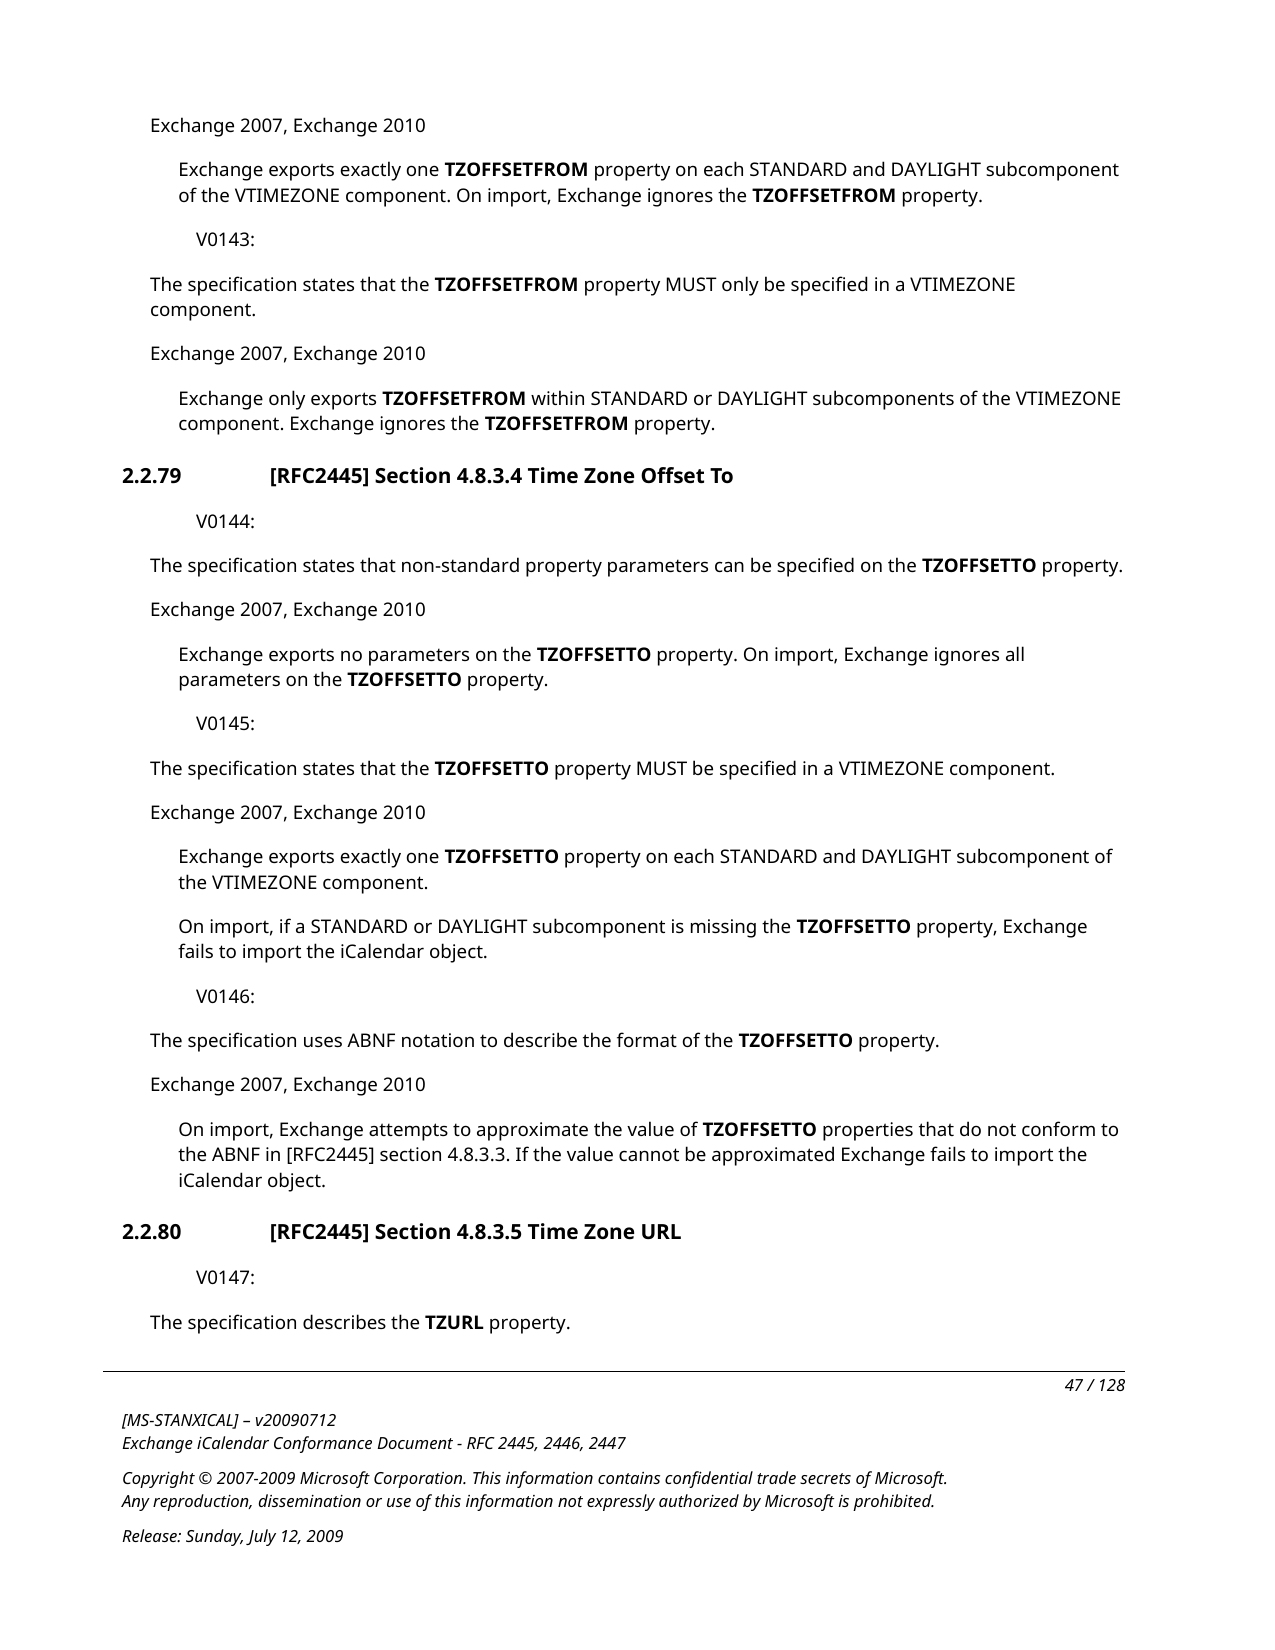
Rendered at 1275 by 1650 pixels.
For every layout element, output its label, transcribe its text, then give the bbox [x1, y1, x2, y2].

list Exchange only exports TZOFFSETFROM within STANDARD or DAYLIGHT subcomponents of the VTIMEZONE component. Exchange ignores the TZOFFSETFROM property. [141, 385, 1125, 436]
list The specification describes the TZURL property. [112, 1309, 1125, 1334]
subtitle [RFC2445] Section 4.8.3.5 Time Zone URL [122, 1217, 1125, 1246]
list Exchange 2007, Exchange 2010 [112, 112, 1125, 138]
list Exchange exports exactly one TZOFFSETFROM property on each STANDARD and DAYLIGHT subcomponent of the VTIMEZONE component. On import, Exchange ignores the TZOFFSETFROM property. [178, 157, 1125, 208]
list Exchange 2007, Exchange 2010 [112, 799, 1125, 825]
list Exchange exports no parameters on the TZOFFSETTO property. On import, Exchange ignores all parameters on the TZOFFSETTO property. [141, 641, 1125, 692]
subtitle [RFC2445] Section 4.8.3.4 Time Zone Offset To [122, 461, 1125, 489]
text V0145: [122, 711, 1125, 736]
text V0144: [122, 508, 1125, 534]
list Exchange 2007, Exchange 2010 [112, 1072, 1125, 1097]
list The specification uses ABNF notation to describe the format of the TZOFFSETTO property. [112, 1027, 1125, 1053]
list Exchange 2007, Exchange 2010 [112, 341, 1125, 366]
list On import, if a STANDARD or DAYLIGHT subcomponent is missing the TZOFFSETTO property, Exchange fails to import the iCalendar object. [141, 913, 1125, 964]
text V0146: [122, 983, 1125, 1009]
list The specification states that the TZOFFSETTO property MUST be specified in a VTIMEZONE component. [112, 755, 1125, 781]
text V0147: [122, 1265, 1125, 1290]
list The specification states that non-standard property parameters can be specified on the TZOFFSETTO property. [112, 552, 1125, 578]
text V0143: [122, 227, 1125, 252]
list Exchange 2007, Exchange 2010 [112, 597, 1125, 622]
list The specification states that the TZOFFSETFROM property MUST only be specified in a VTIMEZONE component. [112, 271, 1125, 322]
list Exchange exports exactly one TZOFFSETTO property on each STANDARD and DAYLIGHT subcomponent of the VTIMEZONE component. [141, 843, 1125, 894]
list On import, Exchange attempts to approximate the value of TZOFFSETTO properties that do not conform to the ABNF in [RFC2445] section 4.8.3.3. If the value cannot be approximated Exchange fails to import the iCalendar object. [141, 1116, 1125, 1192]
